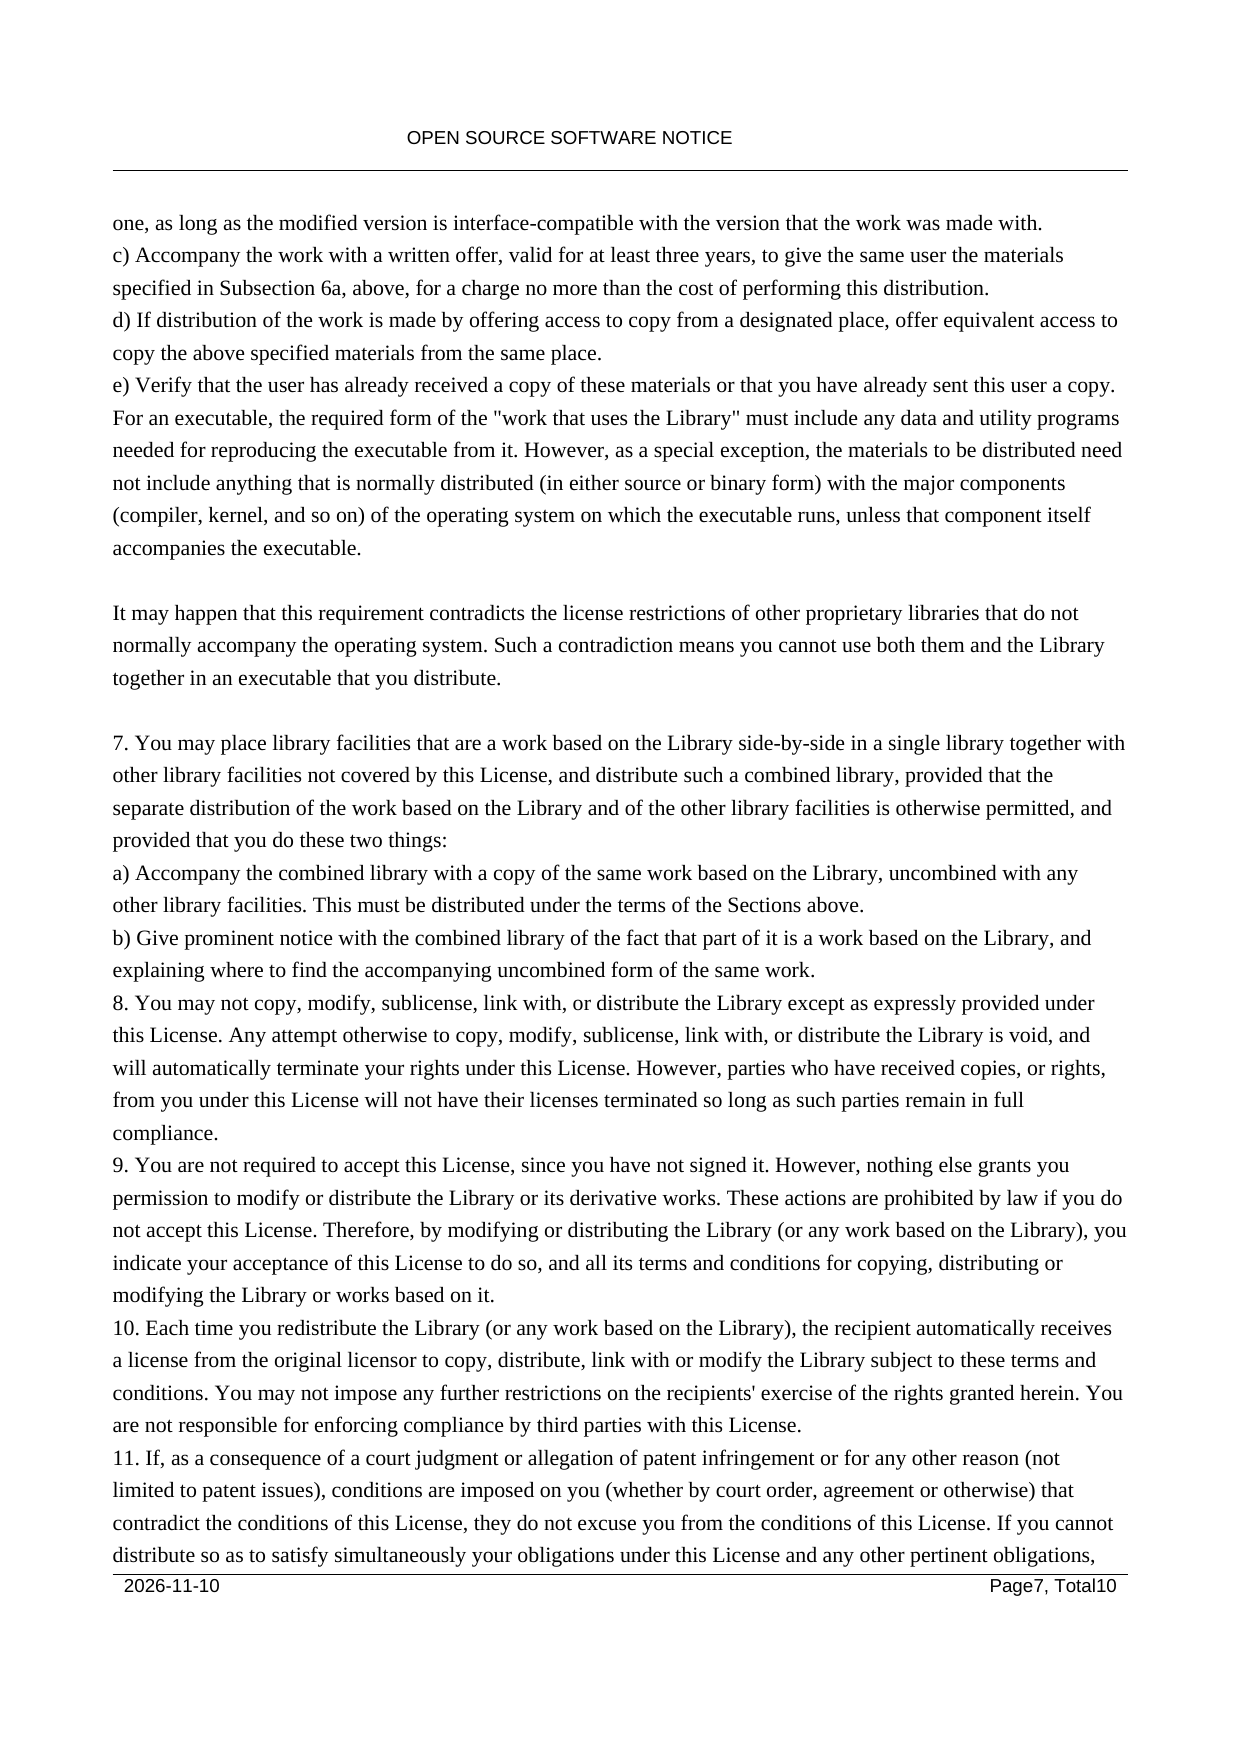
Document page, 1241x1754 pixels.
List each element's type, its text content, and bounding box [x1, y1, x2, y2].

text 7. You may place library facilities that are a work based on the Library side-by-side in a single library together with other library facilities not covered by this License, and distribute such a combined library, provided that the separate distribution of the work based on the Library and of the other library facilities is otherwise permitted, and provided that you do these two things: [112, 726, 1128, 856]
text d) If distribution of the work is made by offering access to copy from a designated place, offer equivalent access to copy the above specified materials from the same place. [112, 304, 1128, 369]
text It may happen that this requirement contradicts the license restrictions of other proprietary libraries that do not normally accompany the operating system. Such a contradiction means you cannot use both them and the Library together in an executable that you distribute. [112, 596, 1128, 694]
text For an executable, the required form of the "work that uses the Library" must include any data and utility programs needed for reproducing the executable from it. However, as a special exception, the materials to be distributed need not include anything that is normally distributed (in either source or binary form) with the major components (compiler, kernel, and so on) of the operating system on which the executable runs, unless that component itself accompanies the executable. [112, 401, 1128, 564]
text 8. You may not copy, modify, sublicense, link with, or distribute the Library except as expressly provided under this License. Any attempt otherwise to copy, modify, sublicense, link with, or distribute the Library is void, and will automatically terminate your rights under this License. However, parties who have received copies, or rights, from you under this License will not have their licenses terminated so long as such parties remain in full compliance. [112, 986, 1128, 1149]
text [112, 1441, 1128, 1571]
text e) Verify that the user has already received a copy of these materials or that you have already sent this user a copy. [112, 369, 1128, 401]
text c) Accompany the work with a written offer, valid for at least three years, to give the same user the materials specified in Subsection 6a, above, for a charge no more than the cost of performing this distribution. [112, 239, 1128, 304]
text a) Accompany the combined library with a copy of the same work based on the Library, uncombined with any other library facilities. This must be distributed under the terms of the Sections above. [112, 856, 1128, 921]
text 10. Each time you redistribute the Library (or any work based on the Library), the recipient automatically receives a license from the original licensor to copy, distribute, link with or modify the Library subject to these terms and conditions. You may not impose any further restrictions on the recipients' exercise of the rights granted herein. You are not responsible for enforcing compliance by third parties with this License. [112, 1311, 1128, 1441]
text b) Give prominent notice with the combined library of the fact that part of it is a work based on the Library, and explaining where to find the accompanying uncombined form of the same work. [112, 921, 1128, 986]
text 9. You are not required to accept this License, since you have not signed it. However, nothing else grants you permission to modify or distribute the Library or its derivative works. These actions are prohibited by law if you do not accept this License. Therefore, by modifying or distributing the Library (or any work based on the Library), you indicate your acceptance of this License to do so, and all its terms and conditions for copying, distributing or modifying the Library or works based on it. [112, 1149, 1128, 1311]
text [112, 206, 1128, 239]
